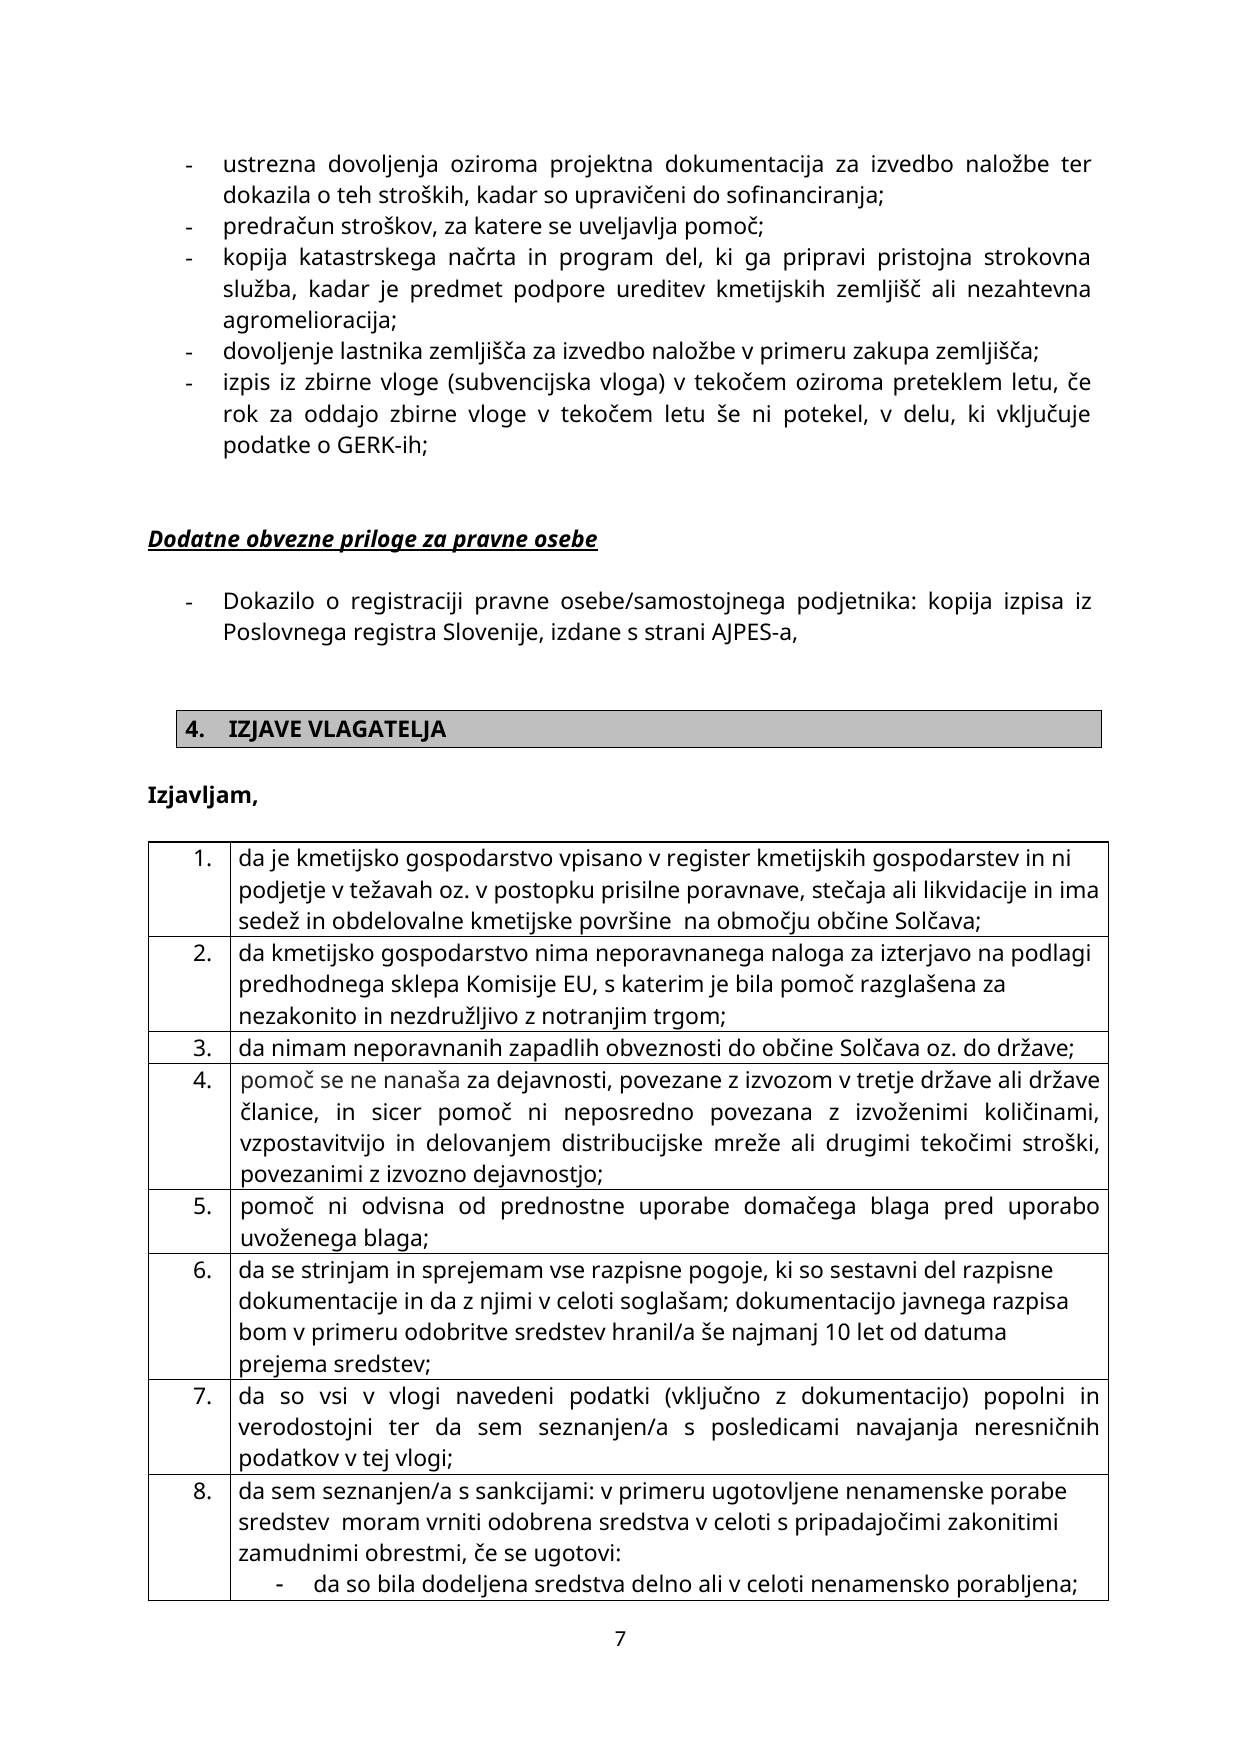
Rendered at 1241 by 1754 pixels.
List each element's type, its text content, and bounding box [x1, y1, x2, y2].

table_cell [231, 1475, 1108, 1600]
list Dokazilo o registraciji pravne osebe/samostojnega podjetnika: kopija izpisa iz Poslovnega registra Slovenije, izdane s strani AJPES-a, [185, 585, 1093, 648]
text Dodatne obvezne priloge za pravne osebe [148, 523, 1093, 554]
table_cell [149, 1254, 230, 1379]
list dovoljenje lastnika zemljišča za izvedbo naložbe v primeru zakupa zemljišča; [185, 335, 1093, 366]
table_cell [149, 1190, 230, 1253]
list ustrezna dovoljenja oziroma projektna dokumentacija za izvedbo naložbe ter dokazila o teh stroških, kadar so upravičeni do sofinanciranja; [185, 148, 1093, 210]
table_cell pomoč se ne nanaša za dejavnosti, povezane z izvozom v tretje države ali države članice, in sicer pomoč ni neposredno povezana z izvoženimi količinami, vzpostavitvijo in delovanjem distribucijske mreže ali drugimi tekočimi stroški, povezanimi z izvozno dejavnostjo; [231, 1064, 1108, 1189]
table_cell [149, 1475, 230, 1600]
list kopija katastrskega načrta in program del, ki ga pripravi pristojna strokovna služba, kadar je predmet podpore ureditev kmetijskih zemljišč ali nezahtevna agromelioracija; [185, 241, 1093, 335]
table_cell [149, 1380, 230, 1474]
table_cell [149, 937, 230, 1031]
table_cell [149, 1064, 230, 1189]
list predračun stroškov, za katere se uveljavlja pomoč; [185, 210, 1093, 241]
table_cell da se strinjam in sprejemam vse razpisne pogoje, ki so sestavni del razpisne dokumentacije in da z njimi v celoti soglašam; dokumentacijo javnega razpisa bom v primeru odobritve sredstev hranil/a še najmanj 10 let od datuma prejema sredstev; [231, 1254, 1108, 1379]
table_header [149, 843, 230, 936]
text Izjavljam, [148, 779, 1093, 810]
table_cell da so vsi v vlogi navedeni podatki (vključno z dokumentacijo) popolni in verodostojni ter da sem seznanjen/a s posledicami navajanja neresničnih podatkov v tej vlogi; [231, 1380, 1108, 1474]
list IZJAVE VLAGATELJA [177, 711, 1101, 747]
table_cell da nimam neporavnanih zapadlih obveznosti do občine Solčava oz. do države; [231, 1032, 1108, 1063]
table_header da je kmetijsko gospodarstvo vpisano v register kmetijskih gospodarstev in ni podjetje v težavah oz. v postopku prisilne poravnave, stečaja ali likvidacije in ima sedež in obdelovalne kmetijske površine na območju občine Solčava; [231, 843, 1108, 936]
table_cell [149, 1032, 230, 1063]
table_cell da kmetijsko gospodarstvo nima neporavnanega naloga za izterjavo na podlagi predhodnega sklepa Komisije EU, s katerim je bila pomoč razglašena za nezakonito in nezdružljivo z notranjim trgom; [231, 937, 1108, 1031]
table_cell pomoč ni odvisna od prednostne uporabe domačega blaga pred uporabo uvoženega blaga; [231, 1190, 1108, 1253]
